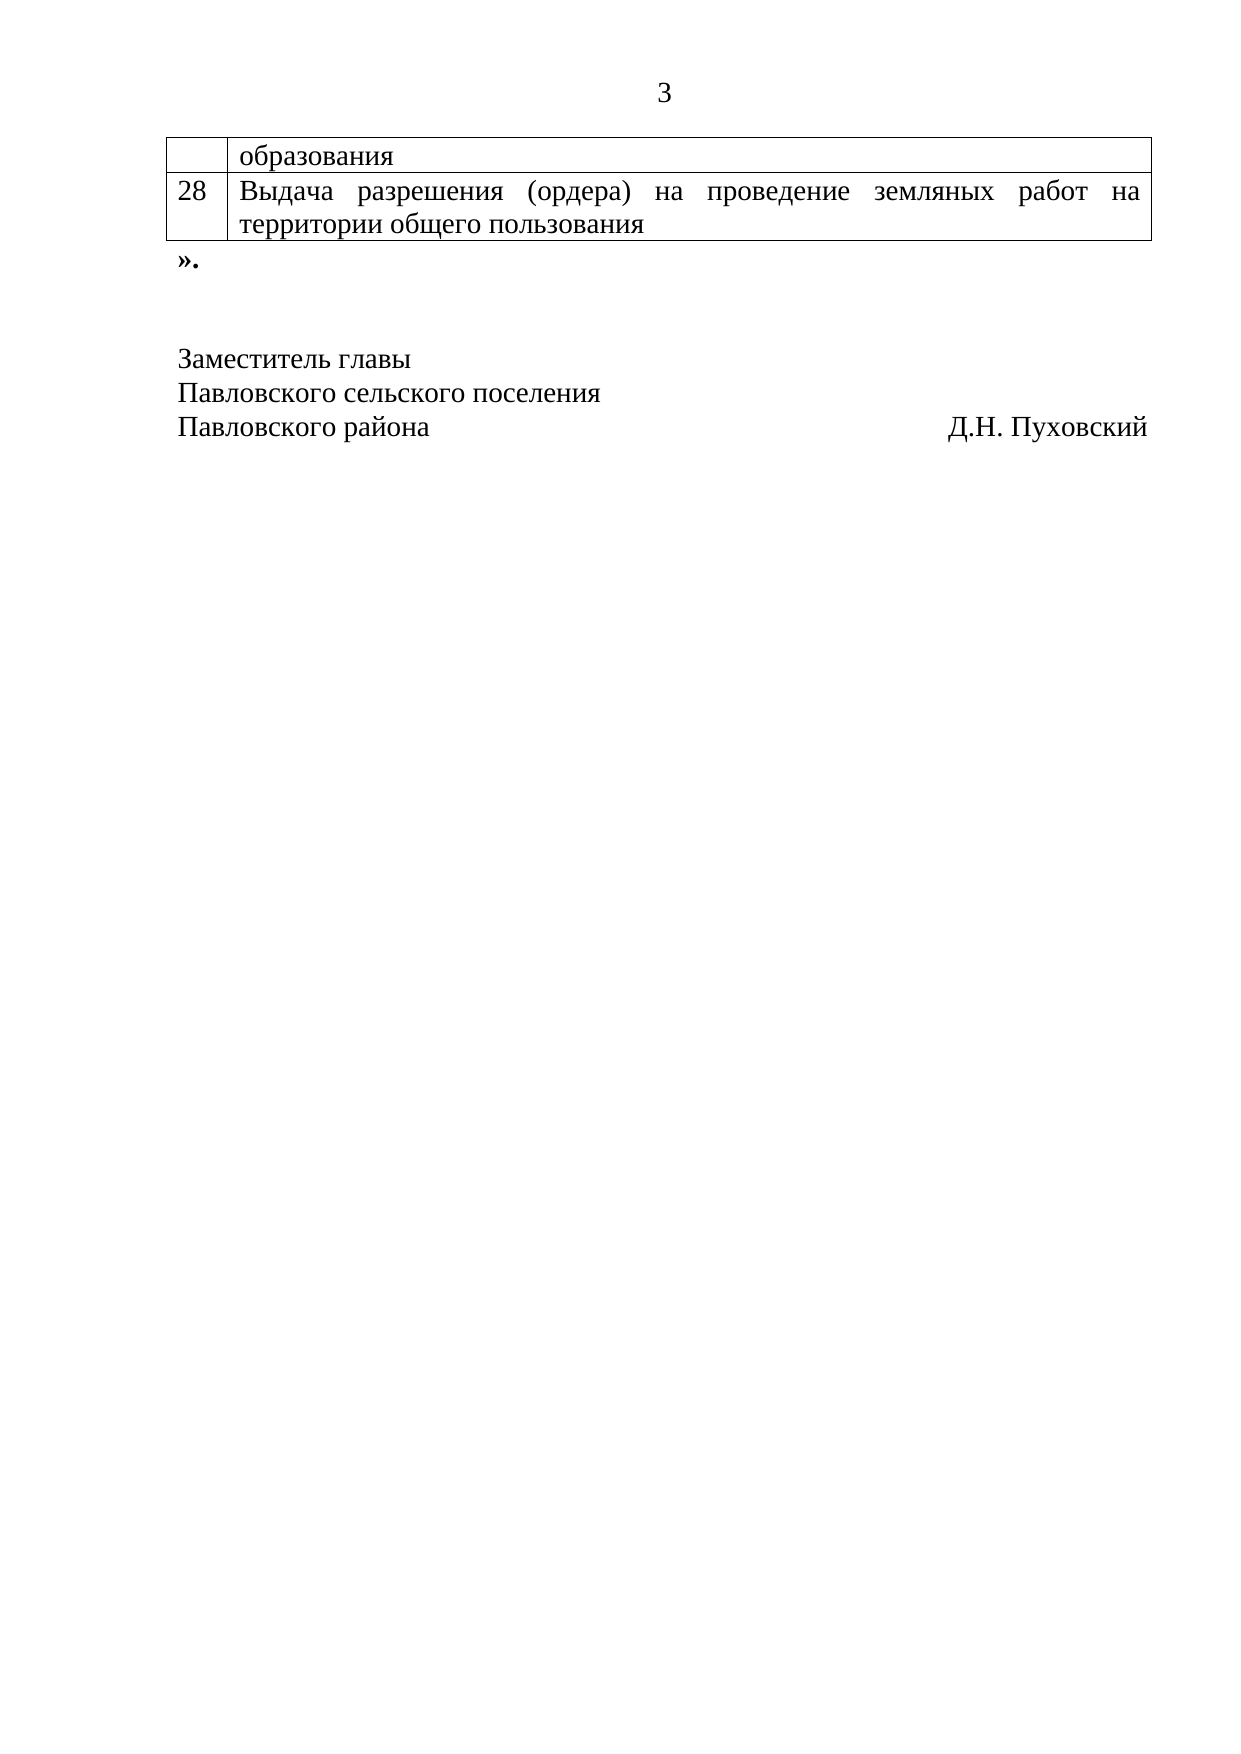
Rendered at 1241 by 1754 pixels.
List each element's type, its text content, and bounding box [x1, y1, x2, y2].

text ». [177, 241, 1152, 274]
text Павловского сельского поселения [177, 375, 1152, 409]
table_cell 28 [167, 173, 227, 240]
text Заместитель главы [177, 342, 1152, 375]
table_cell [228, 138, 1151, 172]
text Павловского района Д.Н. Пуховский [177, 409, 1152, 442]
table_cell Выдача разрешения (ордера) на проведение земляных работ на территории общего пользования [228, 173, 1151, 240]
table_cell 27 [167, 138, 227, 172]
